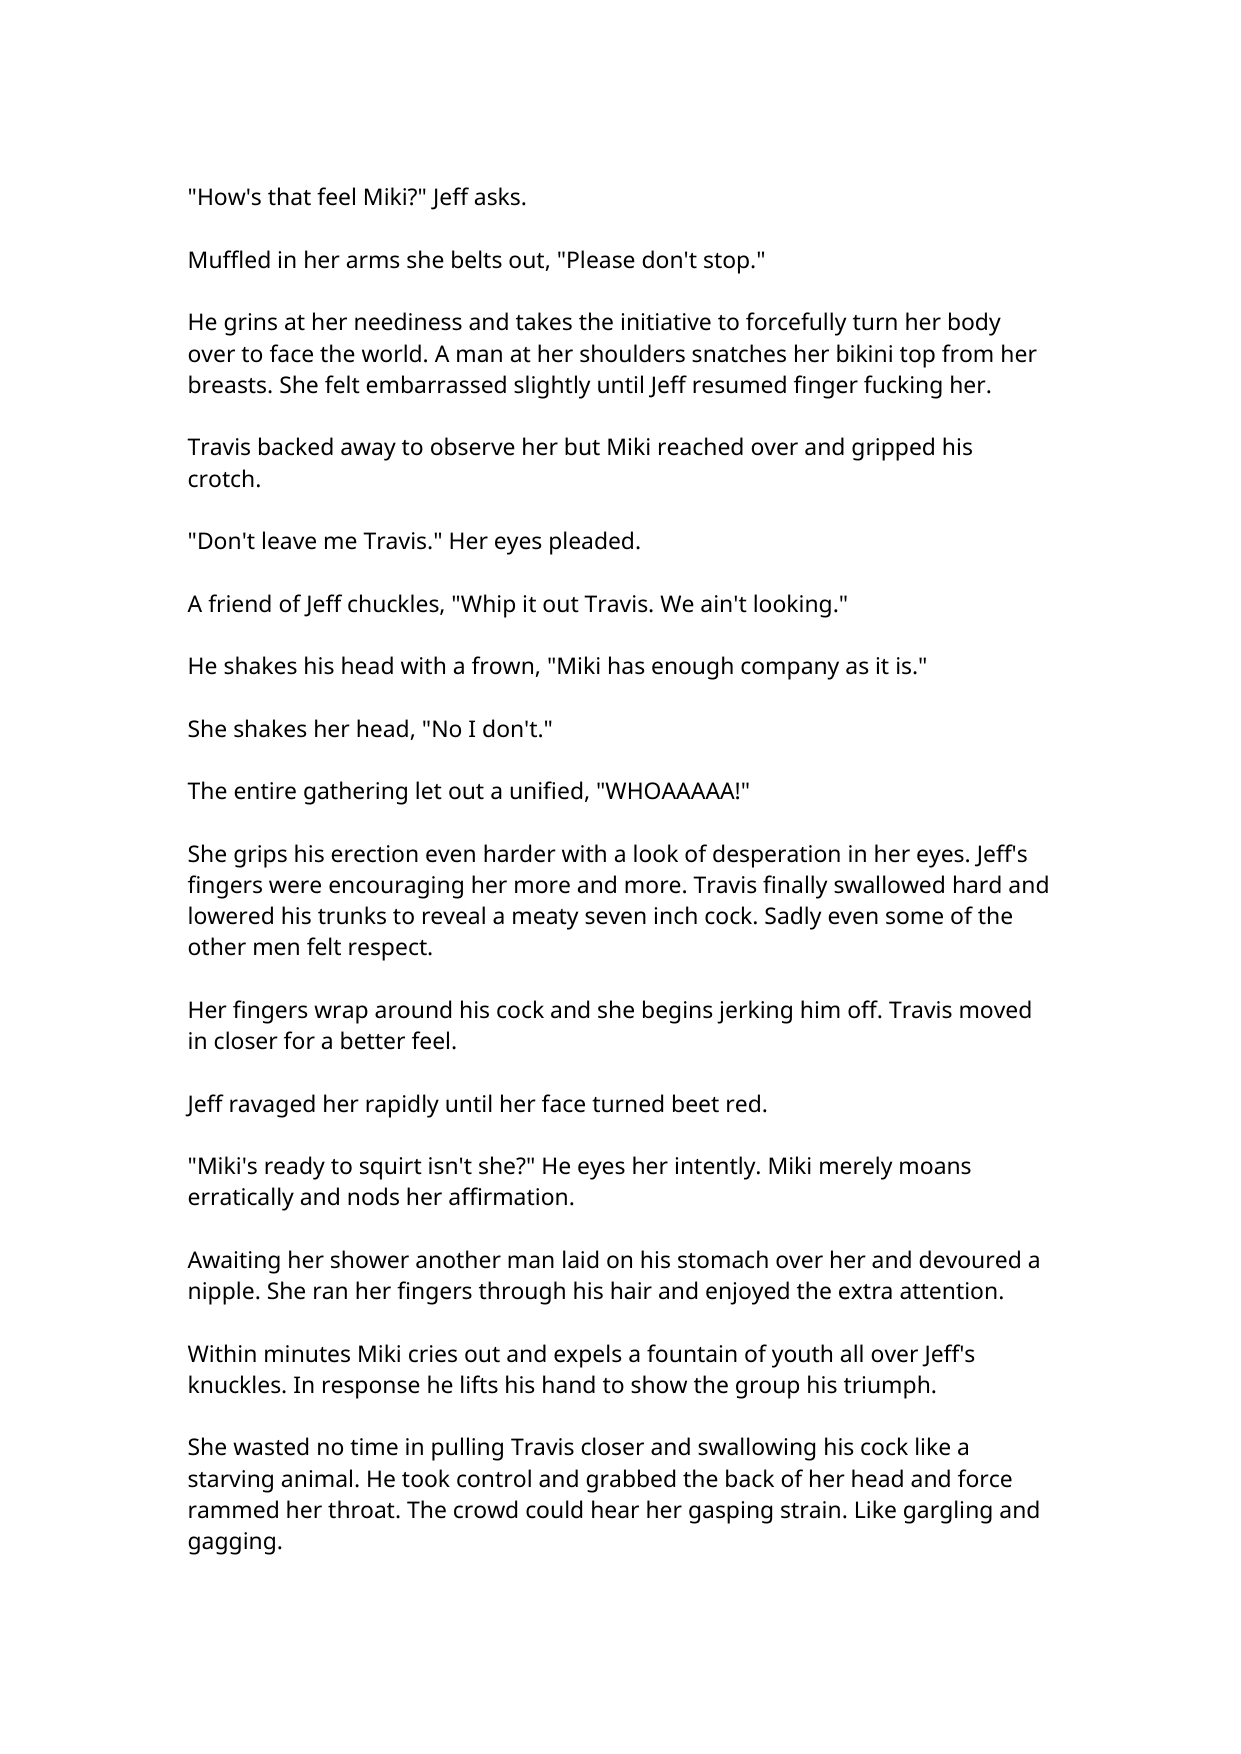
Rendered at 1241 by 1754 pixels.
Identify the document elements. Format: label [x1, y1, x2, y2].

text [187, 150, 1053, 1587]
